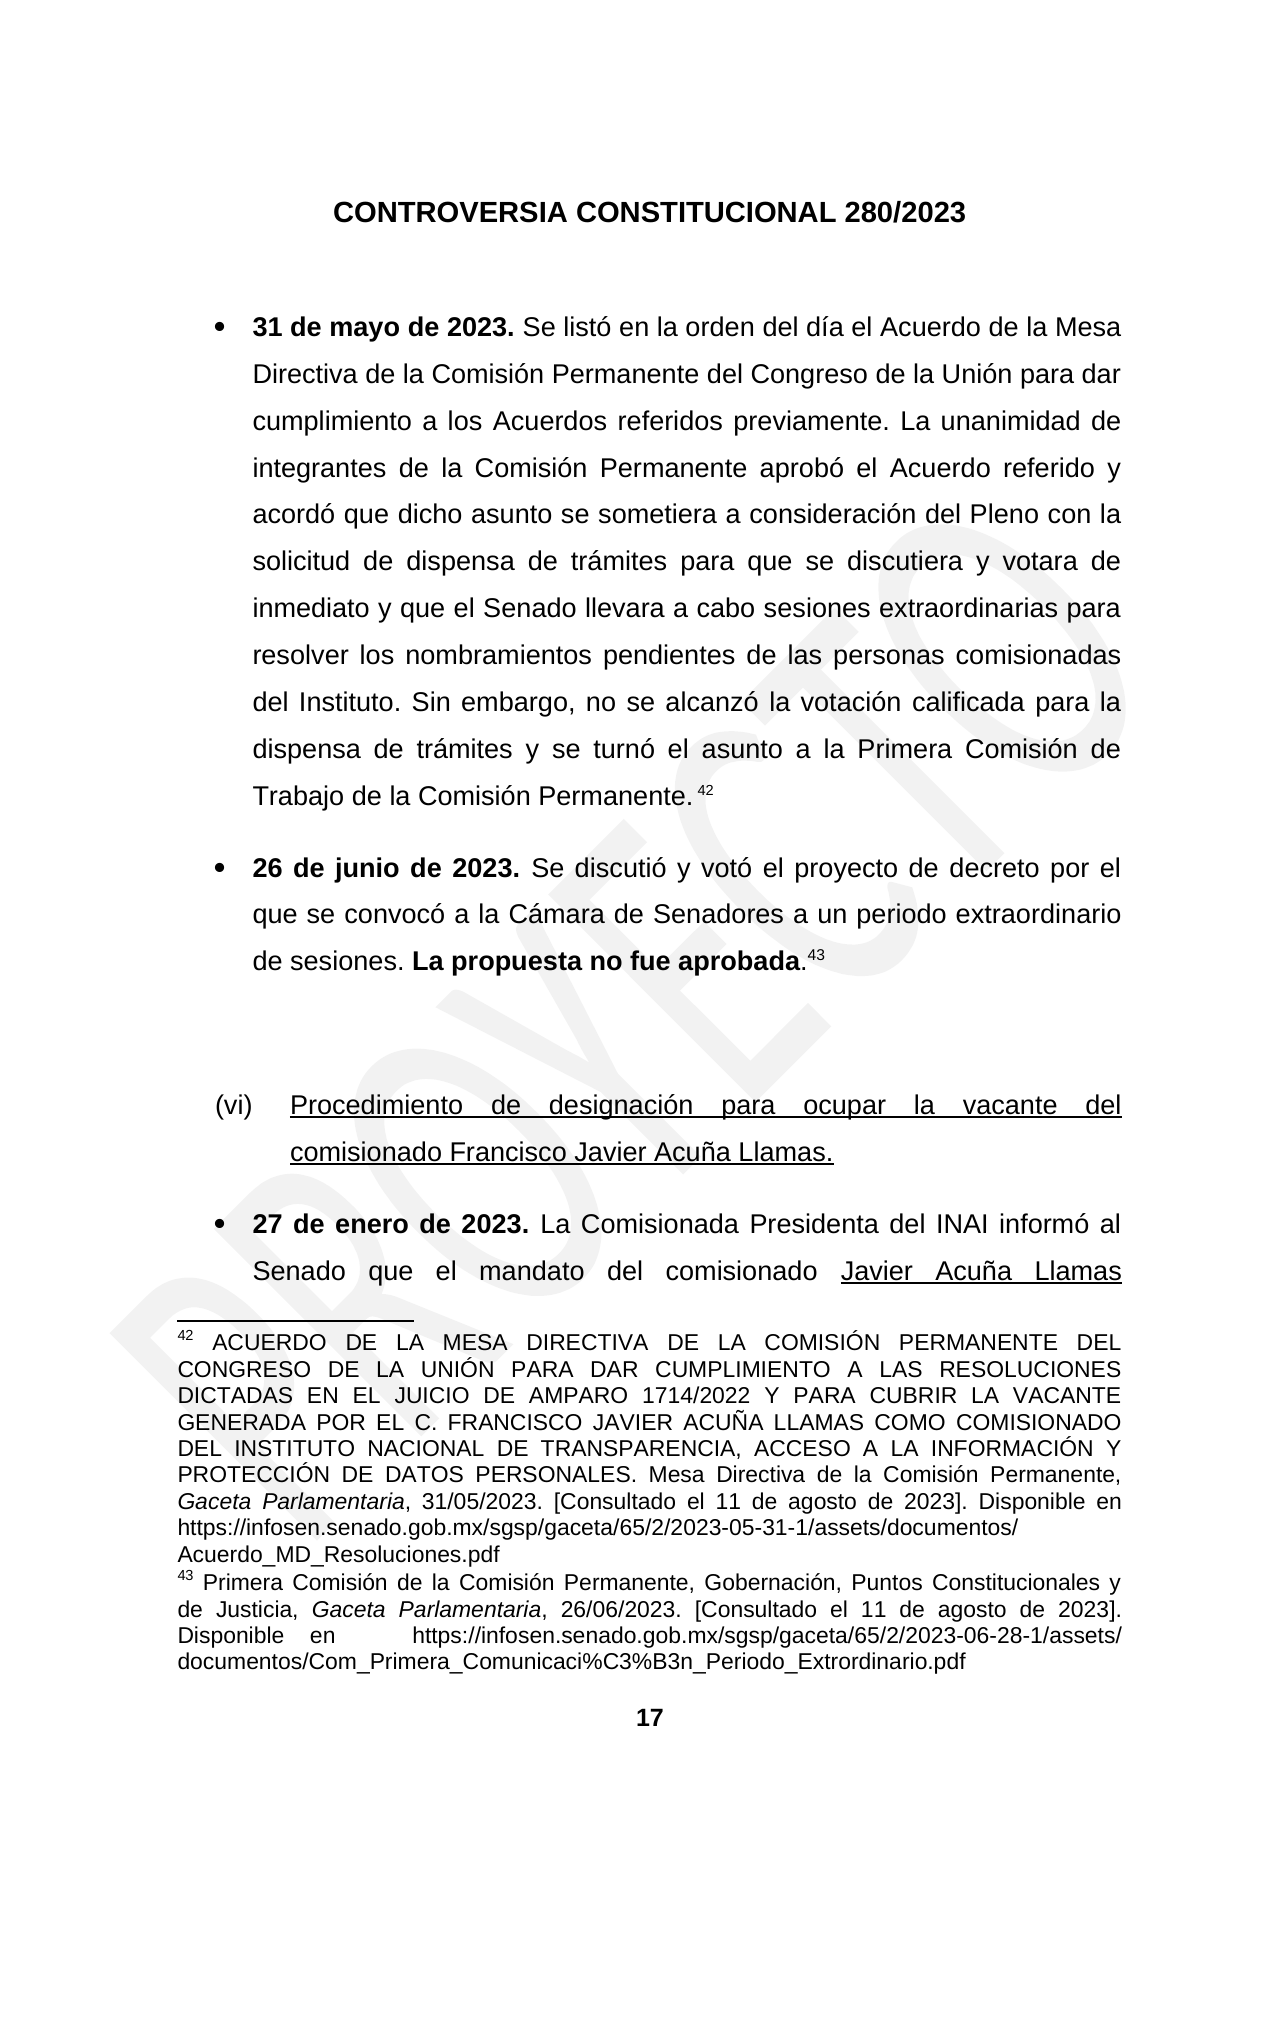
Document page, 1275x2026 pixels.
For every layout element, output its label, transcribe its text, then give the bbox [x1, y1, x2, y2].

list 31 de mayo de 2023. Se listó en la orden del día el Acuerdo de la Mesa Directiva de la Comisión Permanente del Congreso de la Unión para dar cumplimiento a los Acuerdos referidos previamente. La unanimidad de integrantes de la Comisión Permanente aprobó el Acuerdo referido y acordó que dicho asunto se sometiera a consideración del Pleno con la solicitud de dispensa de trámites para que se discutiera y votara de inmediato y que el Senado llevara a cabo sesiones extraordinarias para resolver los nombramientos pendientes de las personas comisionadas del Instituto. Sin embargo, no se alcanzó la votación calificada para la dispensa de trámites y se turnó el asunto a la Primera Comisión de Trabajo de la Comisión Permanente. [215, 311, 1122, 811]
list Procedimiento de designación para ocupar la vacante del comisionado Francisco Javier Acuña Llamas. [215, 1089, 1122, 1167]
list 27 de enero de 2023. La Comisionada Presidenta del INAI informó al Senado que el mandato del comisionado Javier Acuña Llamas concluiría el 31 de marzo de 2023. Asimismo, comunicó la falta de designación de personas comisionadas para sustituir a los comisionados Rosendoevgueni Monterrey Chapov y Óscar Mauricio Guerra Ford. [215, 1208, 1122, 1286]
list 26 de junio de 2023. Se discutió y votó el proyecto de decreto por el que se convocó a la Cámara de Senadores a un periodo extraordinario de sesiones. La propuesta no fue aprobada. [215, 852, 1122, 977]
